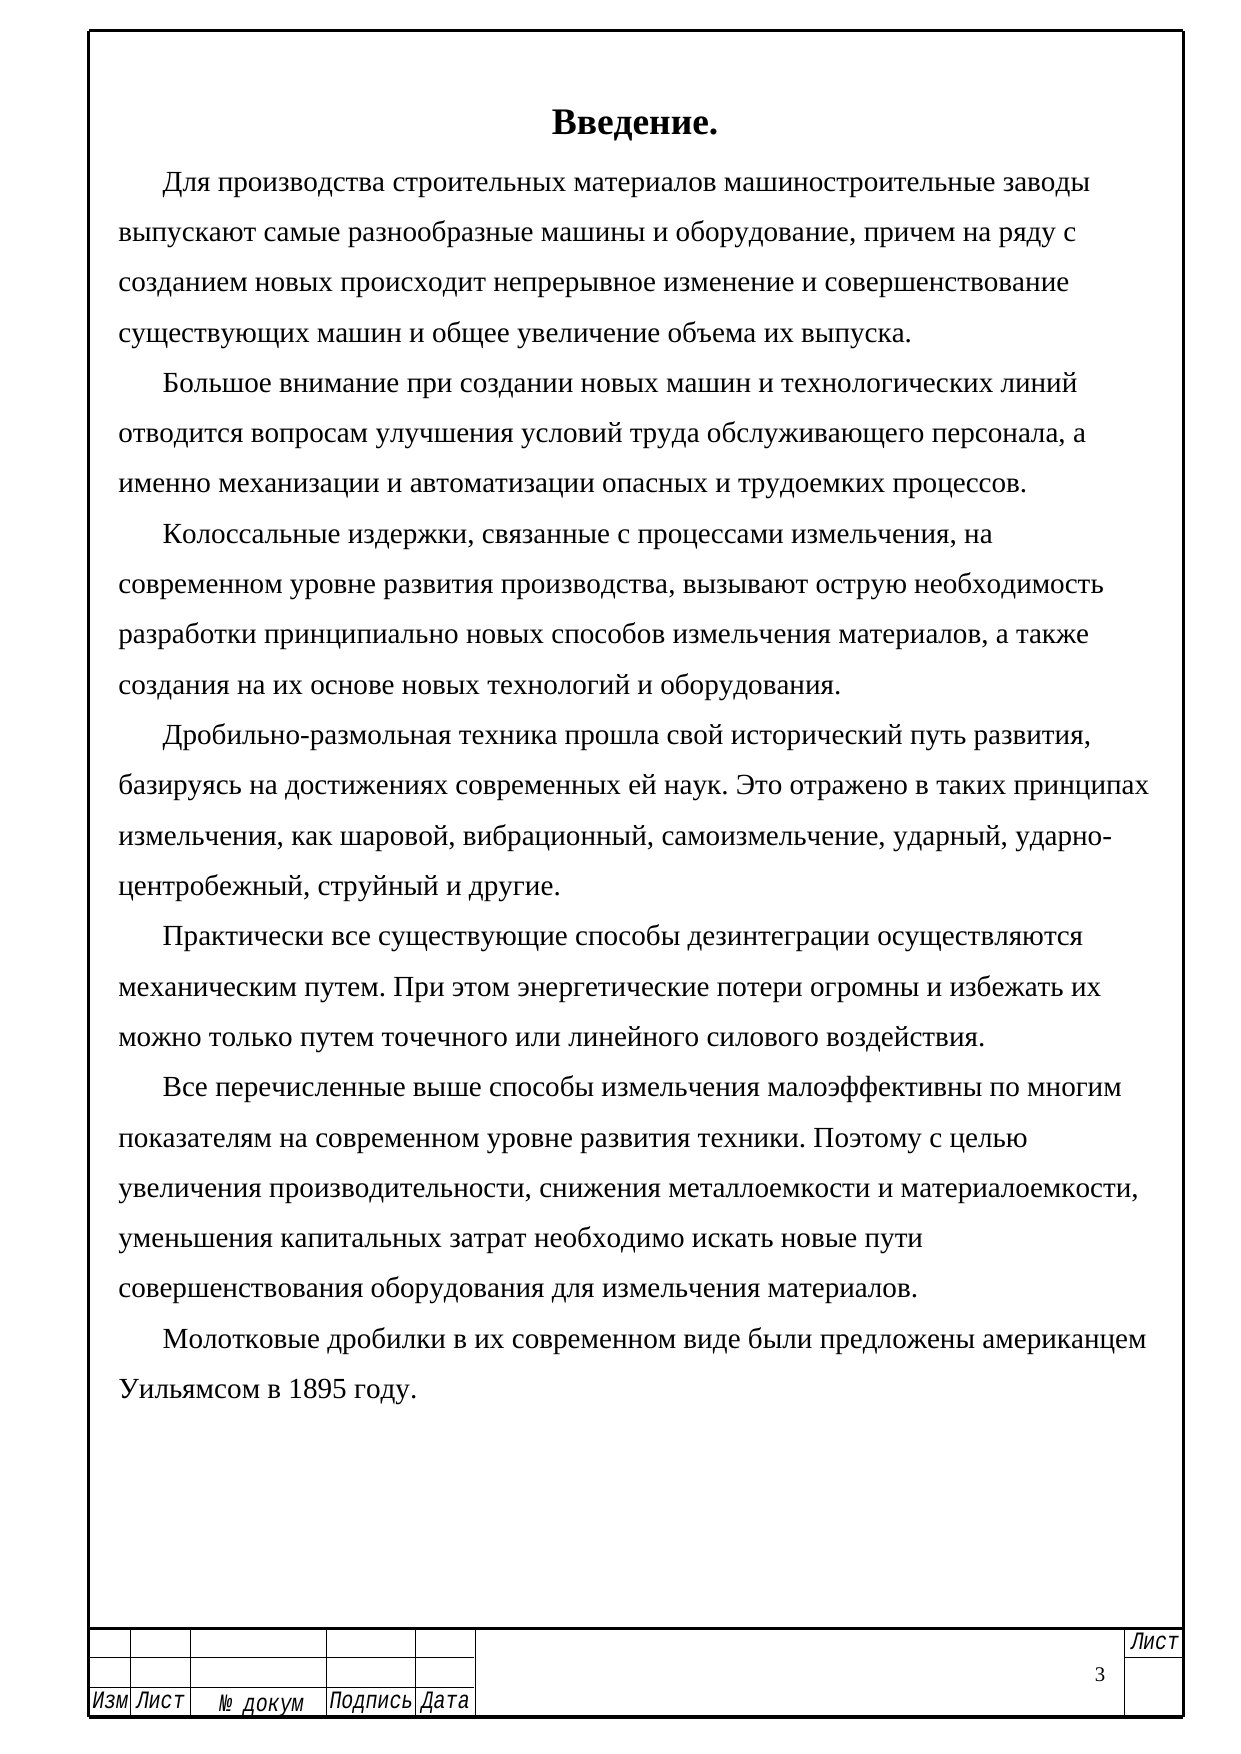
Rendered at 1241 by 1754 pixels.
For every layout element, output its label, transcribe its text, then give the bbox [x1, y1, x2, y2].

text Для производства строительных материалов машиностроительные заводы выпускают самые разнообразные машины и оборудование, причем на ряду с созданием новых происходит непрерывное изменение и совершенствование существующих машин и общее увеличение объема их выпуска. [118, 164, 1152, 348]
text Все перечисленные выше способы измельчения малоэффективны по многим показателям на современном уровне развития техники. Поэтому с целью увеличения производительности, снижения металлоемкости и материалоемкости, уменьшения капитальных затрат необходимо искать новые пути совершенствования оборудования для измельчения материалов. [118, 1069, 1152, 1304]
text Дробильно-размольная техника прошла свой исторический путь развития, базируясь на достижениях современных ей наук. Это отражено в таких принципах измельчения, как шаровой, вибрационный, самоизмельчение, ударный, ударно-центробежный, струйный и другие. [118, 717, 1152, 902]
text Молотковые дробилки в их современном виде были предложены американцем Уильямсом в 1895 году. [118, 1321, 1152, 1405]
text Введение. [118, 99, 1152, 142]
text Большое внимание при создании новых машин и технологических линий отводится вопросам улучшения условий труда обслуживающего персонала, а именно механизации и автоматизации опасных и трудоемких процессов. [118, 365, 1152, 499]
text Колоссальные издержки, связанные с процессами измельчения, на современном уровне развития производства, вызывают острую необходимость разработки принципиально новых способов измельчения материалов, а также создания на их основе новых технологий и оборудования. [118, 516, 1152, 700]
text Практически все существующие способы дезинтеграции осуществляются механическим путем. При этом энергетические потери огромны и избежать их можно только путем точечного или линейного силового воздействия. [118, 918, 1152, 1053]
